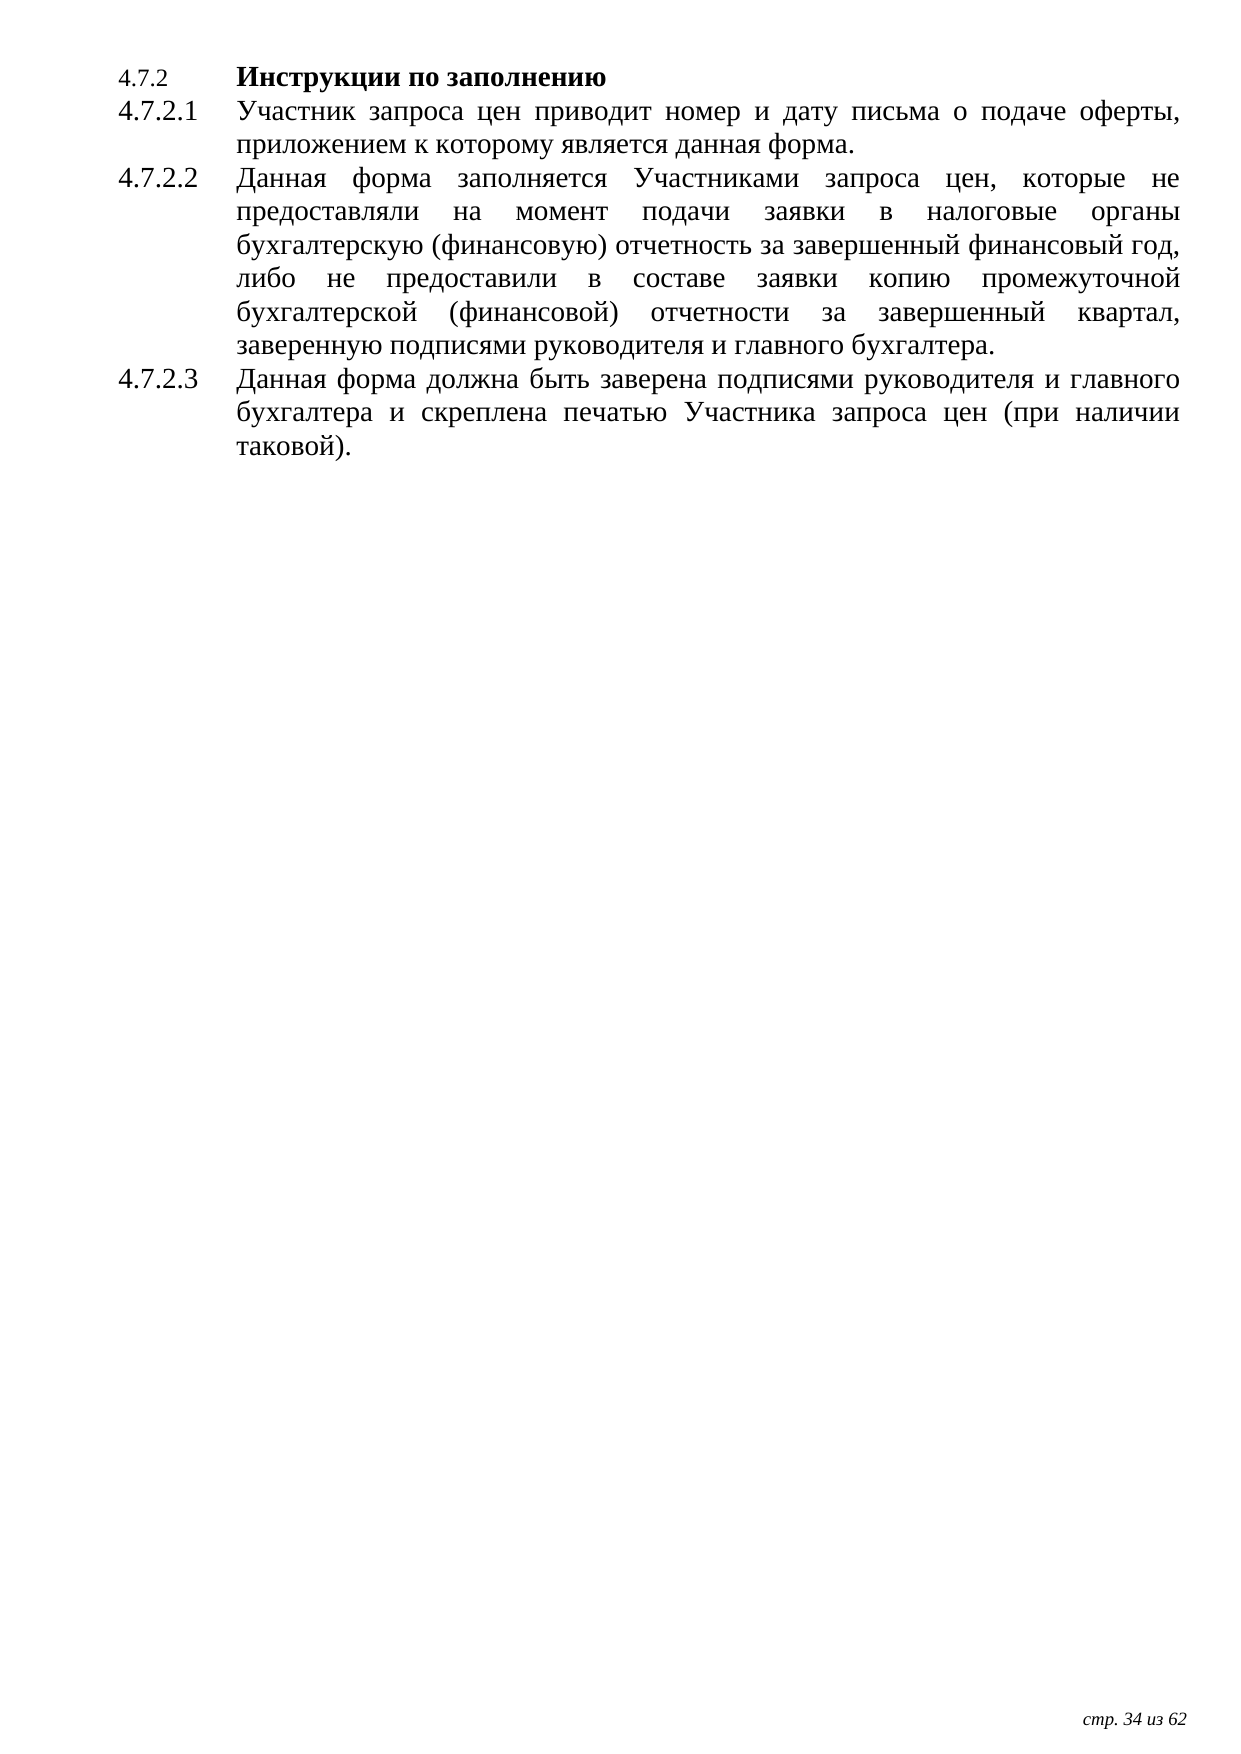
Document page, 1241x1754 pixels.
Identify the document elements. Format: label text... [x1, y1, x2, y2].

text Данная форма заполняется Участниками запроса цен, которые не предоставляли на момент подачи заявки в налоговые органы бухгалтерскую (финансовую) отчетность за завершенный финансовый год, либо не предоставили в составе заявки копию промежуточной бухгалтерской (финансовой) отчетности за завершенный квартал, заверенную подписями руководителя и главного бухгалтера. [118, 160, 1181, 361]
text Участник запроса цен приводит номер и дату письма о подаче оферты, приложением к которому является данная форма. [118, 93, 1181, 160]
text Данная форма должна быть заверена подписями руководителя и главного бухгалтера и скреплена печатью Участника запроса цен (при наличии таковой). [118, 361, 1181, 462]
text Инструкции по заполнению [118, 59, 1181, 93]
